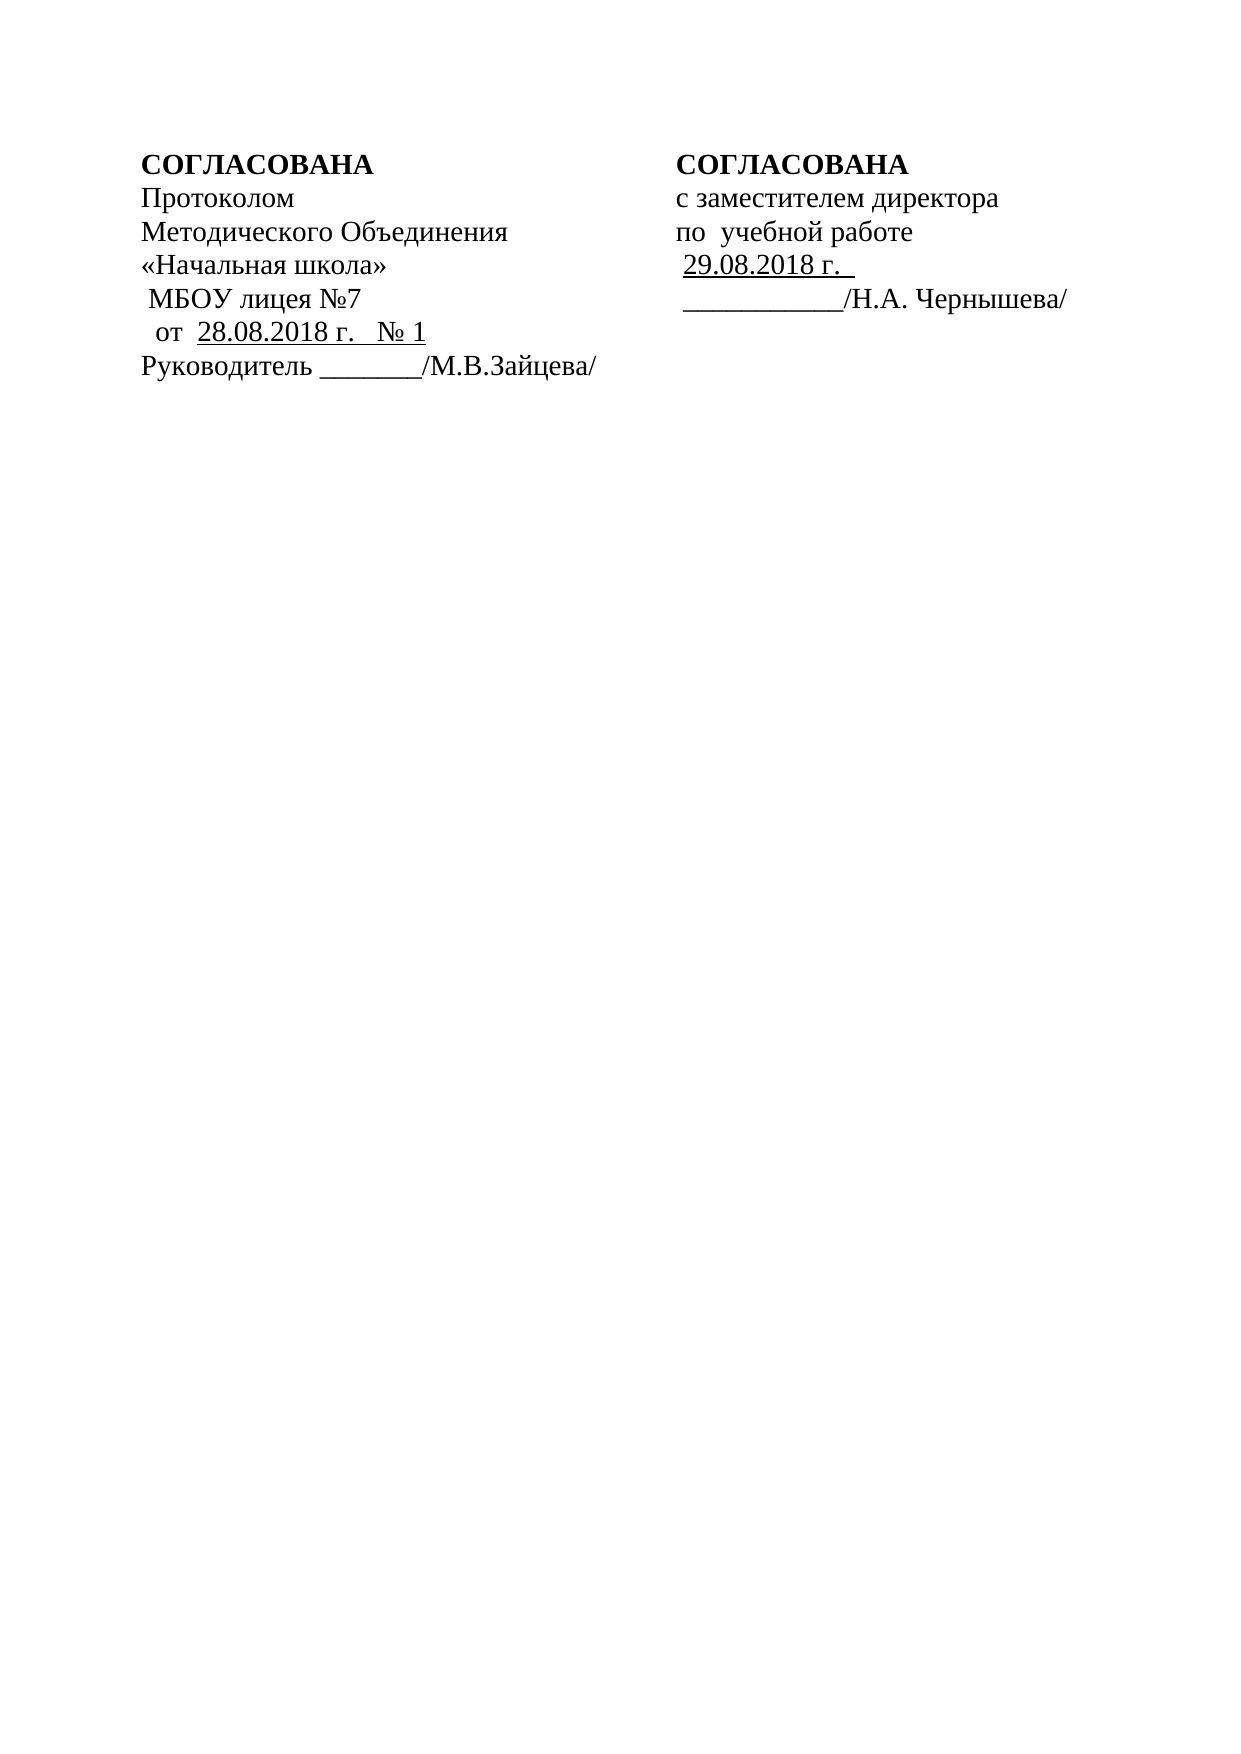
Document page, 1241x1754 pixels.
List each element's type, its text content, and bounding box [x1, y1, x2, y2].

table_header СОГЛАСОВАНА с заместителем директора по учебной работе 29.08.2018 г. ___________/Н.А. Чернышева/ [664, 147, 1152, 439]
table_header СОГЛАСОВАНА Протоколом Методического Объединения «Начальная школа» МБОУ лицея №7 от 28.08.2018 г. № 1 Руководитель _______/М.В.Зайцева/ [129, 147, 664, 439]
